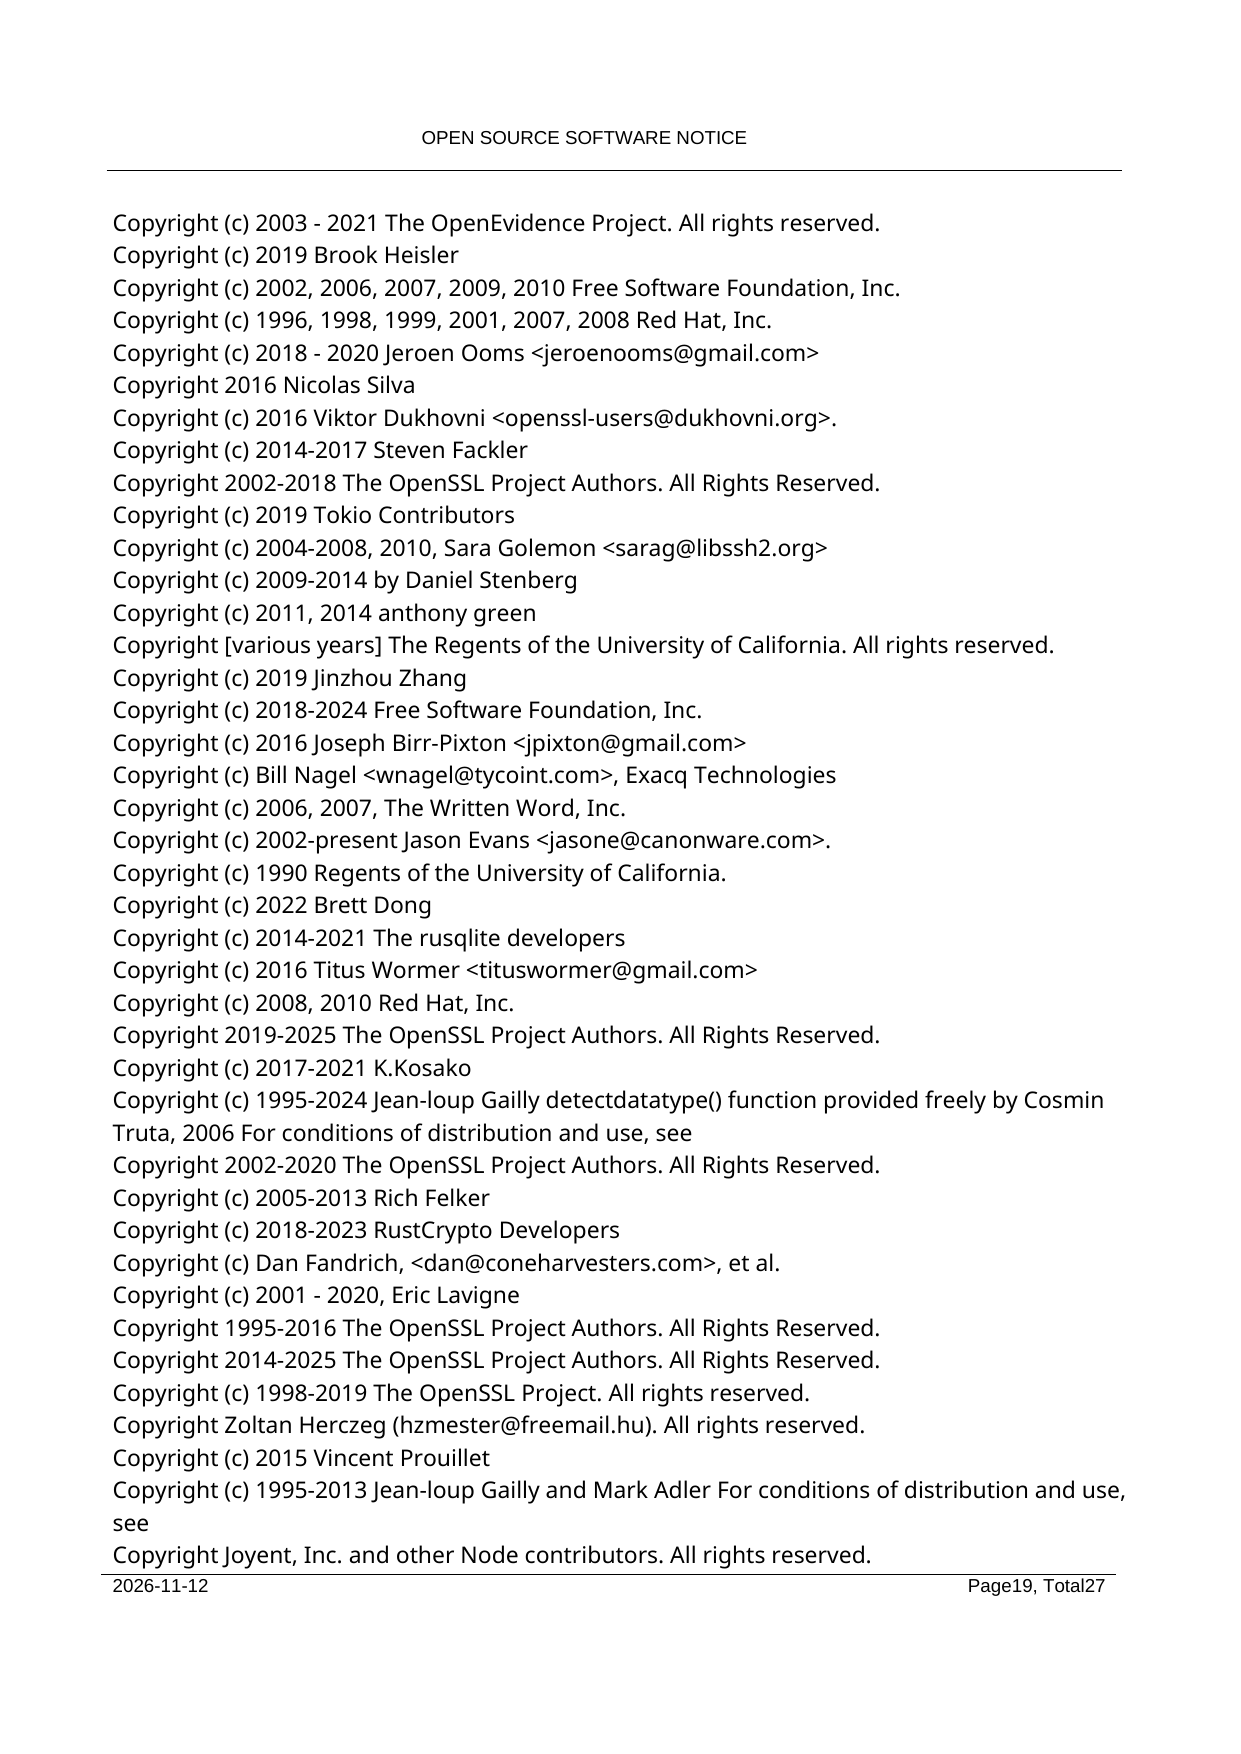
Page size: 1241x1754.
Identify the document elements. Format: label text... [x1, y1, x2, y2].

text Copyright (c) 2014-2017 Steven Fackler [112, 434, 1128, 466]
text Copyright (c) 2008, 2010 Red Hat, Inc. [112, 986, 1128, 1019]
text Copyright (c) 2002-present Jason Evans <jasone@canonware.com>. [112, 824, 1128, 856]
text Copyright 2002-2018 The OpenSSL Project Authors. All Rights Reserved. [112, 466, 1128, 499]
text Copyright Joyent, Inc. and other Node contributors. All rights reserved. [112, 1539, 1128, 1571]
text Copyright 1995-2016 The OpenSSL Project Authors. All Rights Reserved. [112, 1311, 1128, 1344]
text Copyright (c) 1990 Regents of the University of California. [112, 856, 1128, 889]
text Copyright [various years] The Regents of the University of California. All rights reserved. [112, 629, 1128, 661]
text Copyright Zoltan Herczeg (hzmester@freemail.hu). All rights reserved. [112, 1409, 1128, 1441]
text Copyright (c) 2019 Jinzhou Zhang [112, 661, 1128, 694]
text Copyright (c) 1996, 1998, 1999, 2001, 2007, 2008 Red Hat, Inc. [112, 304, 1128, 336]
text Copyright (c) 2003 - 2021 The OpenEvidence Project. All rights reserved. [112, 206, 1128, 239]
text Copyright (c) Dan Fandrich, <dan@coneharvesters.com>, et al. [112, 1246, 1128, 1279]
text Copyright 2002-2020 The OpenSSL Project Authors. All Rights Reserved. [112, 1149, 1128, 1181]
text Copyright (c) 1995-2024 Jean-loup Gailly detectdatatype() function provided freely by Cosmin Truta, 2006 For conditions of distribution and use, see [112, 1084, 1128, 1149]
text Copyright (c) 2018-2023 RustCrypto Developers [112, 1214, 1128, 1246]
text Copyright (c) 2005-2013 Rich Felker [112, 1181, 1128, 1214]
text Copyright (c) 1995-2013 Jean-loup Gailly and Mark Adler For conditions of distribution and use, see [112, 1474, 1128, 1539]
text Copyright (c) 2022 Brett Dong [112, 889, 1128, 921]
text Copyright (c) 2019 Tokio Contributors [112, 499, 1128, 531]
text Copyright (c) Bill Nagel <wnagel@tycoint.com>, Exacq Technologies [112, 759, 1128, 791]
text Copyright (c) 2014-2021 The rusqlite developers [112, 921, 1128, 954]
text Copyright (c) 2017-2021 K.Kosako [112, 1051, 1128, 1084]
text Copyright (c) 2016 Titus Wormer <tituswormer@gmail.com> [112, 954, 1128, 986]
text Copyright (c) 2001 - 2020, Eric Lavigne [112, 1279, 1128, 1311]
text Copyright (c) 2018-2024 Free Software Foundation, Inc. [112, 694, 1128, 726]
text Copyright (c) 2009-2014 by Daniel Stenberg [112, 564, 1128, 596]
text Copyright (c) 2016 Joseph Birr-Pixton <jpixton@gmail.com> [112, 726, 1128, 759]
text Copyright (c) 2002, 2006, 2007, 2009, 2010 Free Software Foundation, Inc. [112, 271, 1128, 304]
text Copyright (c) 2018 - 2020 Jeroen Ooms <jeroenooms@gmail.com> [112, 336, 1128, 369]
text Copyright 2014-2025 The OpenSSL Project Authors. All Rights Reserved. [112, 1344, 1128, 1376]
text Copyright (c) 1998-2019 The OpenSSL Project. All rights reserved. [112, 1376, 1128, 1409]
text Copyright 2019-2025 The OpenSSL Project Authors. All Rights Reserved. [112, 1019, 1128, 1051]
text Copyright (c) 2004-2008, 2010, Sara Golemon <sarag@libssh2.org> [112, 531, 1128, 564]
text Copyright 2016 Nicolas Silva [112, 369, 1128, 401]
text Copyright (c) 2006, 2007, The Written Word, Inc. [112, 791, 1128, 824]
text Copyright (c) 2015 Vincent Prouillet [112, 1441, 1128, 1474]
text Copyright (c) 2019 Brook Heisler [112, 239, 1128, 271]
text Copyright (c) 2016 Viktor Dukhovni <openssl-users@dukhovni.org>. [112, 401, 1128, 434]
text Copyright (c) 2011, 2014 anthony green [112, 596, 1128, 629]
